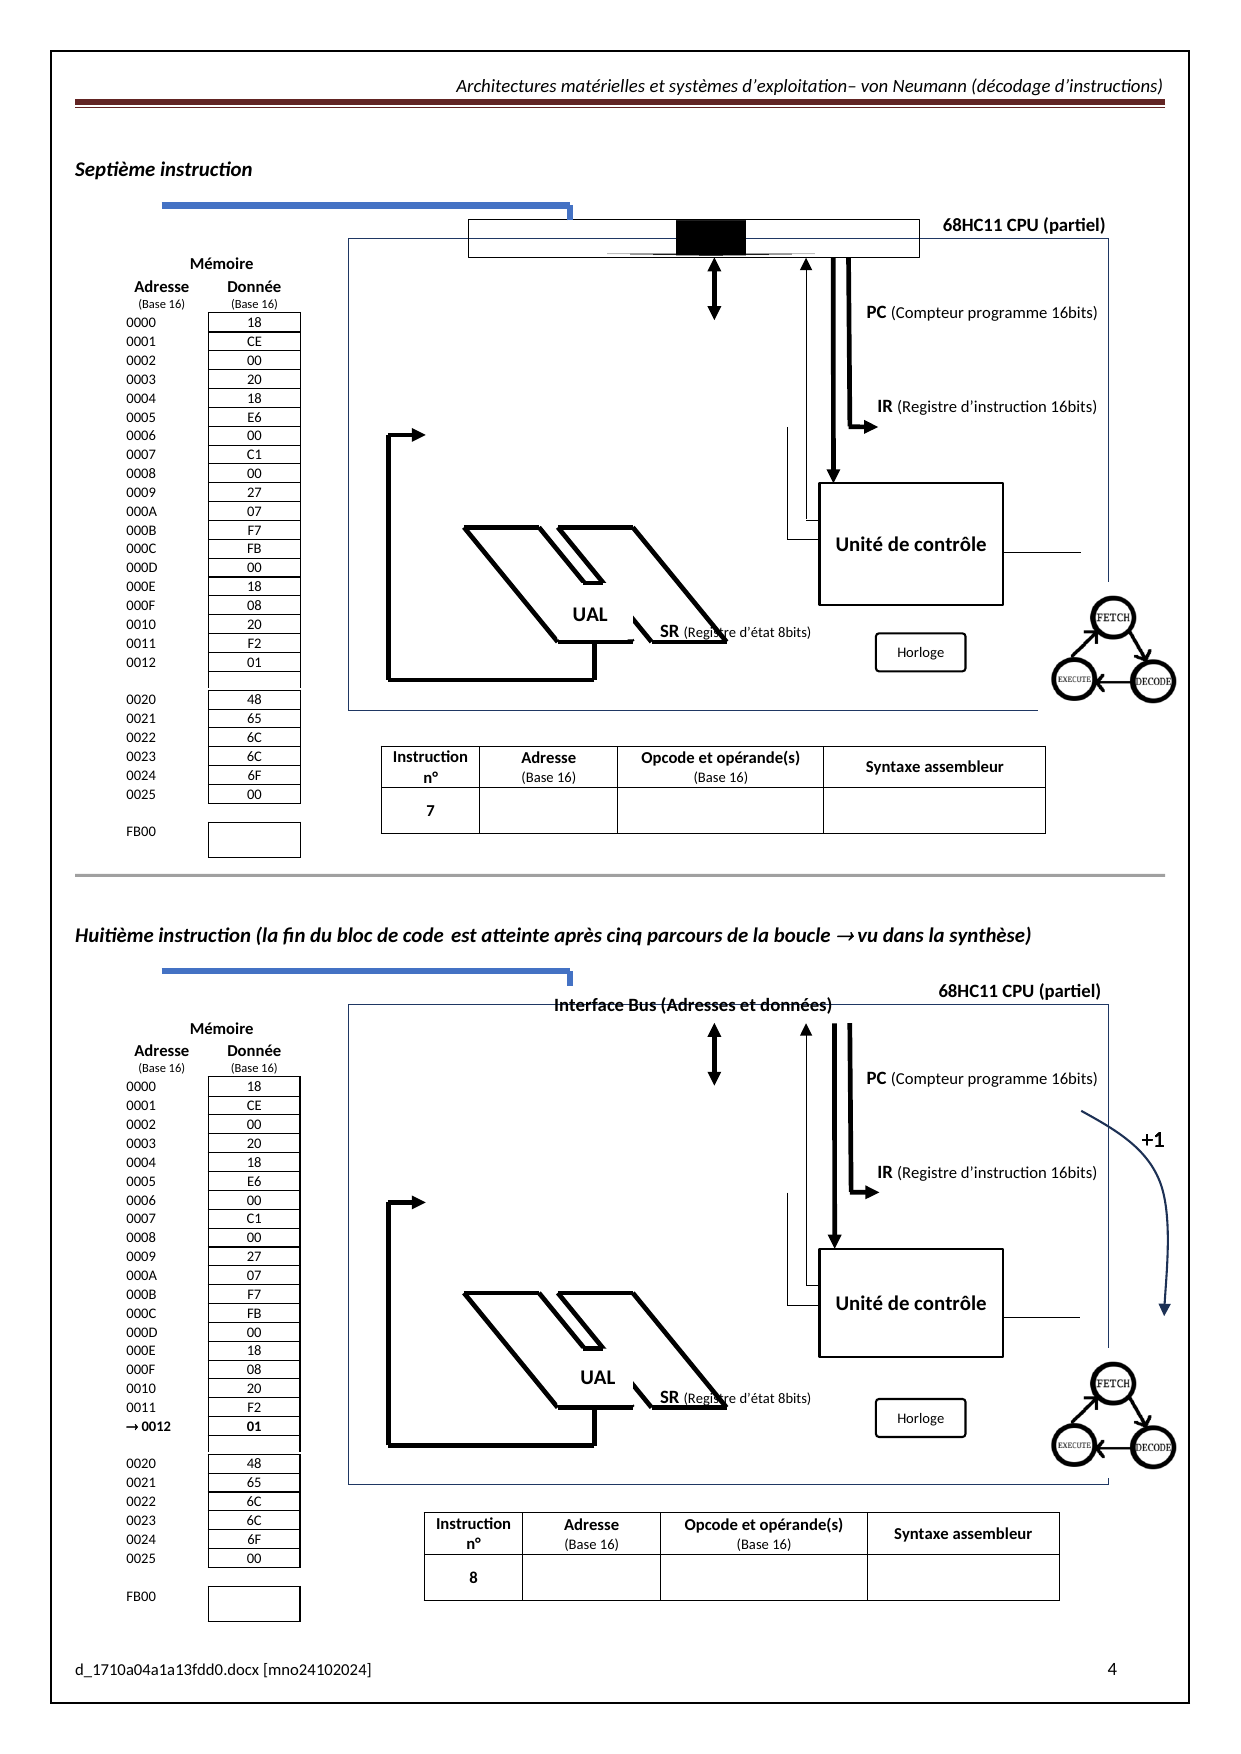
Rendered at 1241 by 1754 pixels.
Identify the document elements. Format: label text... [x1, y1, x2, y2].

picture [1038, 1348, 1182, 1478]
picture [1038, 582, 1182, 712]
text Huitième instruction (la fin du bloc de code est atteinte après cinq parcours de la boucle vu dans la synthèse) [75, 922, 1165, 947]
text Septième instruction [75, 156, 1165, 182]
